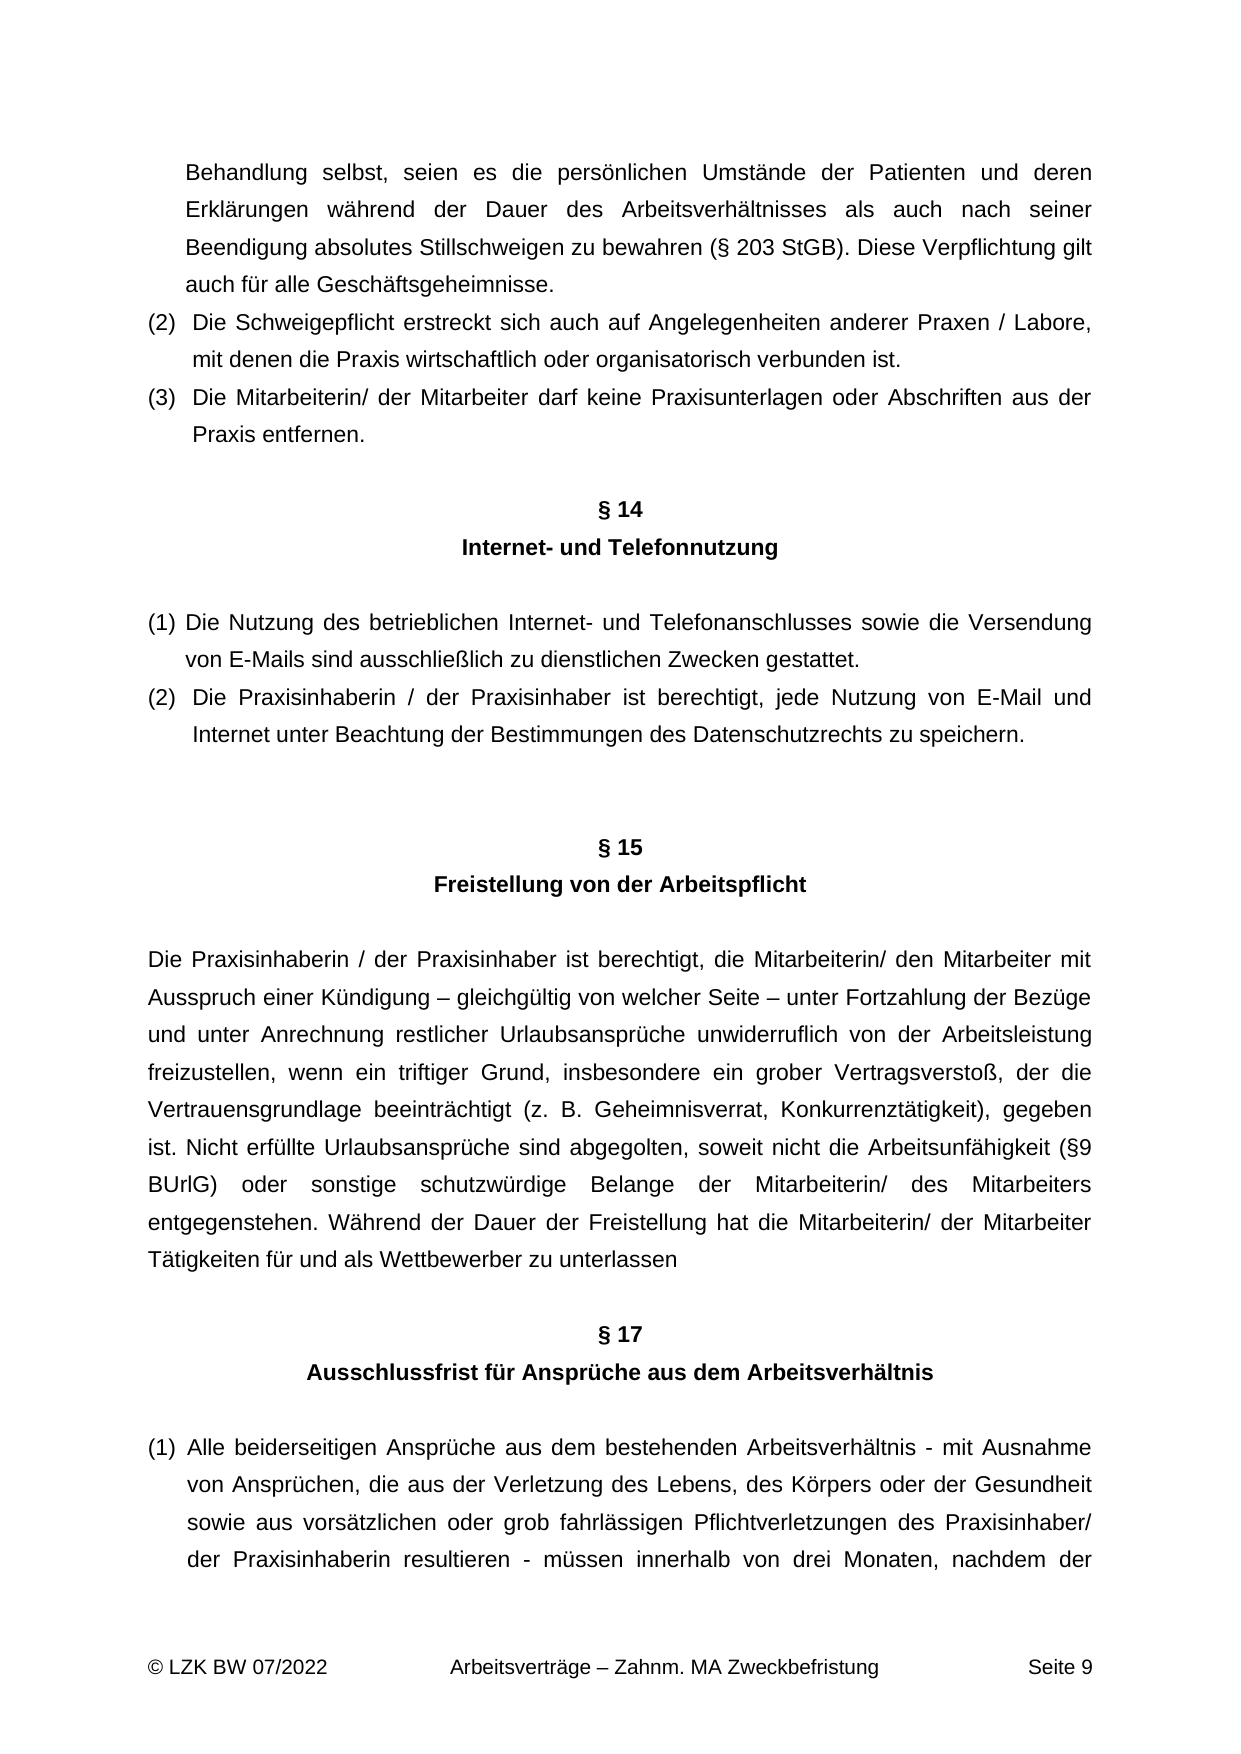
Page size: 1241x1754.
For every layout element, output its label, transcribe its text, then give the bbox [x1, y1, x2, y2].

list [148, 148, 1092, 298]
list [148, 1423, 1092, 1573]
list Die Nutzung des betrieblichen Internet- und Telefonanschlusses sowie die Versendung von E-Mails sind ausschließlich zu dienstlichen Zwecken gestattet. [148, 598, 1092, 673]
text § 15 [148, 823, 1092, 860]
text Ausschlussfrist für Ansprüche aus dem Arbeitsverhältnis [148, 1348, 1092, 1385]
text (3) Die Mitarbeiterin/ der Mitarbeiter darf keine Praxisunterlagen oder Abschriften aus der Praxis entfernen. [148, 373, 1092, 448]
text Freistellung von der Arbeitspflicht [148, 860, 1092, 898]
text Internet- und Telefonnutzung [148, 523, 1092, 560]
text § 14 [148, 485, 1092, 523]
text (2) Die Schweigepflicht erstreckt sich auch auf Angelegenheiten anderer Praxen / Labore, mit denen die Praxis wirtschaftlich oder organisatorisch verbunden ist. [148, 298, 1092, 373]
text § 17 [148, 1310, 1092, 1348]
text (2) Die Praxisinhaberin / der Praxisinhaber ist berechtigt, jede Nutzung von E-Mail und Internet unter Beachtung der Bestimmungen des Datenschutzrechts zu speichern. [148, 673, 1092, 748]
text Die Praxisinhaberin / der Praxisinhaber ist berechtigt, die Mitarbeiterin/ den Mitarbeiter mit Ausspruch einer Kündigung – gleichgültig von welcher Seite – unter Fortzahlung der Bezüge und unter Anrechnung restlicher Urlaubsansprüche unwiderruflich von der Arbeitsleistung freizustellen, wenn ein triftiger Grund, insbesondere ein grober Vertragsverstoß, der die Vertrauensgrundlage beeinträchtigt (z. B. Geheimnisverrat, Konkurrenztätigkeit), gegeben ist. Nicht erfüllte Urlaubsansprüche sind abgegolten, soweit nicht die Arbeitsunfähigkeit (§9 BUrlG) oder sonstige schutzwürdige Belange der Mitarbeiterin/ des Mitarbeiters entgegenstehen. Während der Dauer der Freistellung hat die Mitarbeiterin/ der Mitarbeiter Tätigkeiten für und als Wettbewerber zu unterlassen [148, 935, 1092, 1273]
